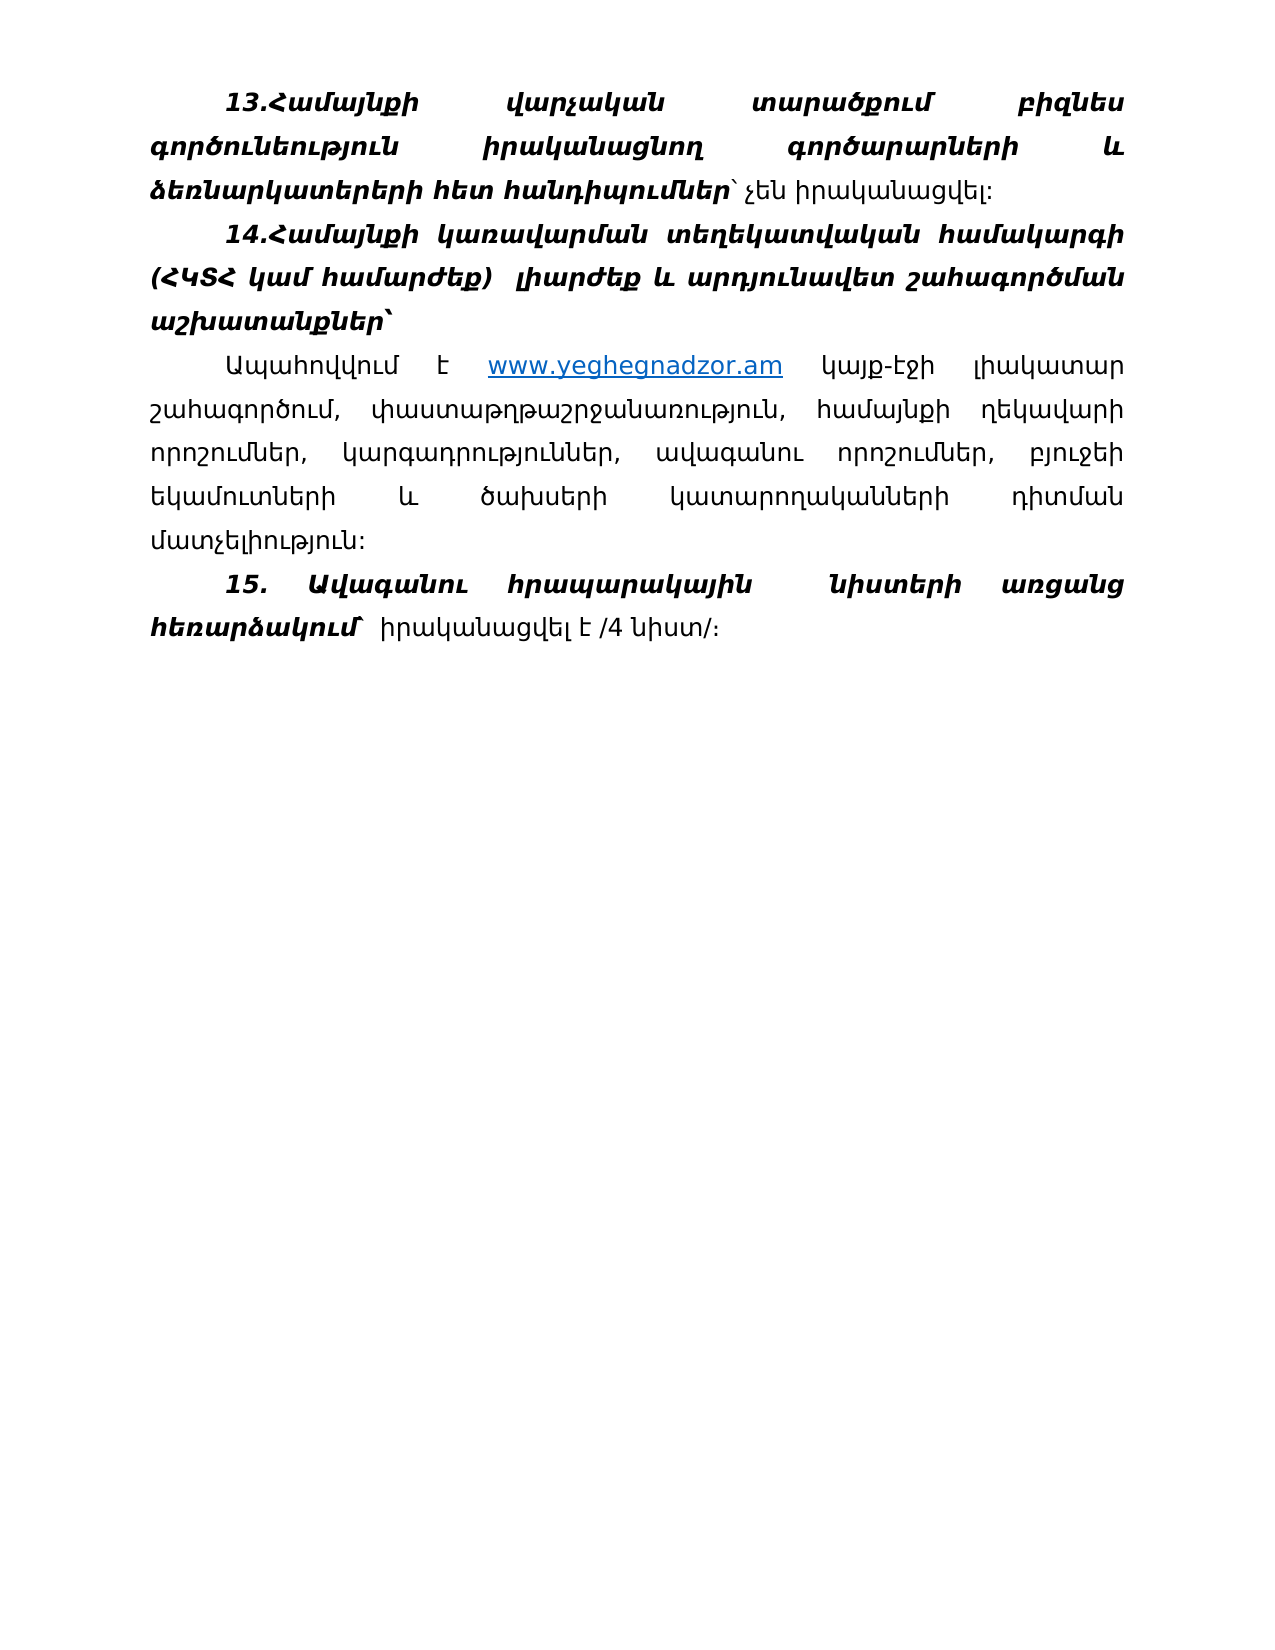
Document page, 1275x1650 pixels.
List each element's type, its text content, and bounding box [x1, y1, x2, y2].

text 15. Ավագանու հրապարակային նիստերի առցանց հեռարձակում՝ իրականացվել է /4 նիստ/։ [150, 570, 1125, 643]
text 14.Համայնքի կառավարման տեղեկատվական համակարգի (ՀԿՏՀ կամ համարժեք) լիարժեք և արդյունավետ շահագործման աշխատանքներ՝ [150, 220, 1125, 337]
text 13.Համայնքի վարչական տարածքում բիզնես գործունեություն իրականացնող գործարարների և ձեռնարկատերերի հետ հանդիպումներ՝ չեն իրականացվել: [150, 89, 1125, 205]
text Ապահովվում է www.yeghegnadzor.am կայք-էջի լիակատար շահագործում, փաստաթղթաշրջանառություն, համայնքի ղեկավարի որոշումներ, կարգադրություններ, ավագանու որոշումներ, բյուջեի եկամուտների և ծախսերի կատարողականների դիտման մատչելիություն: [150, 351, 1125, 555]
